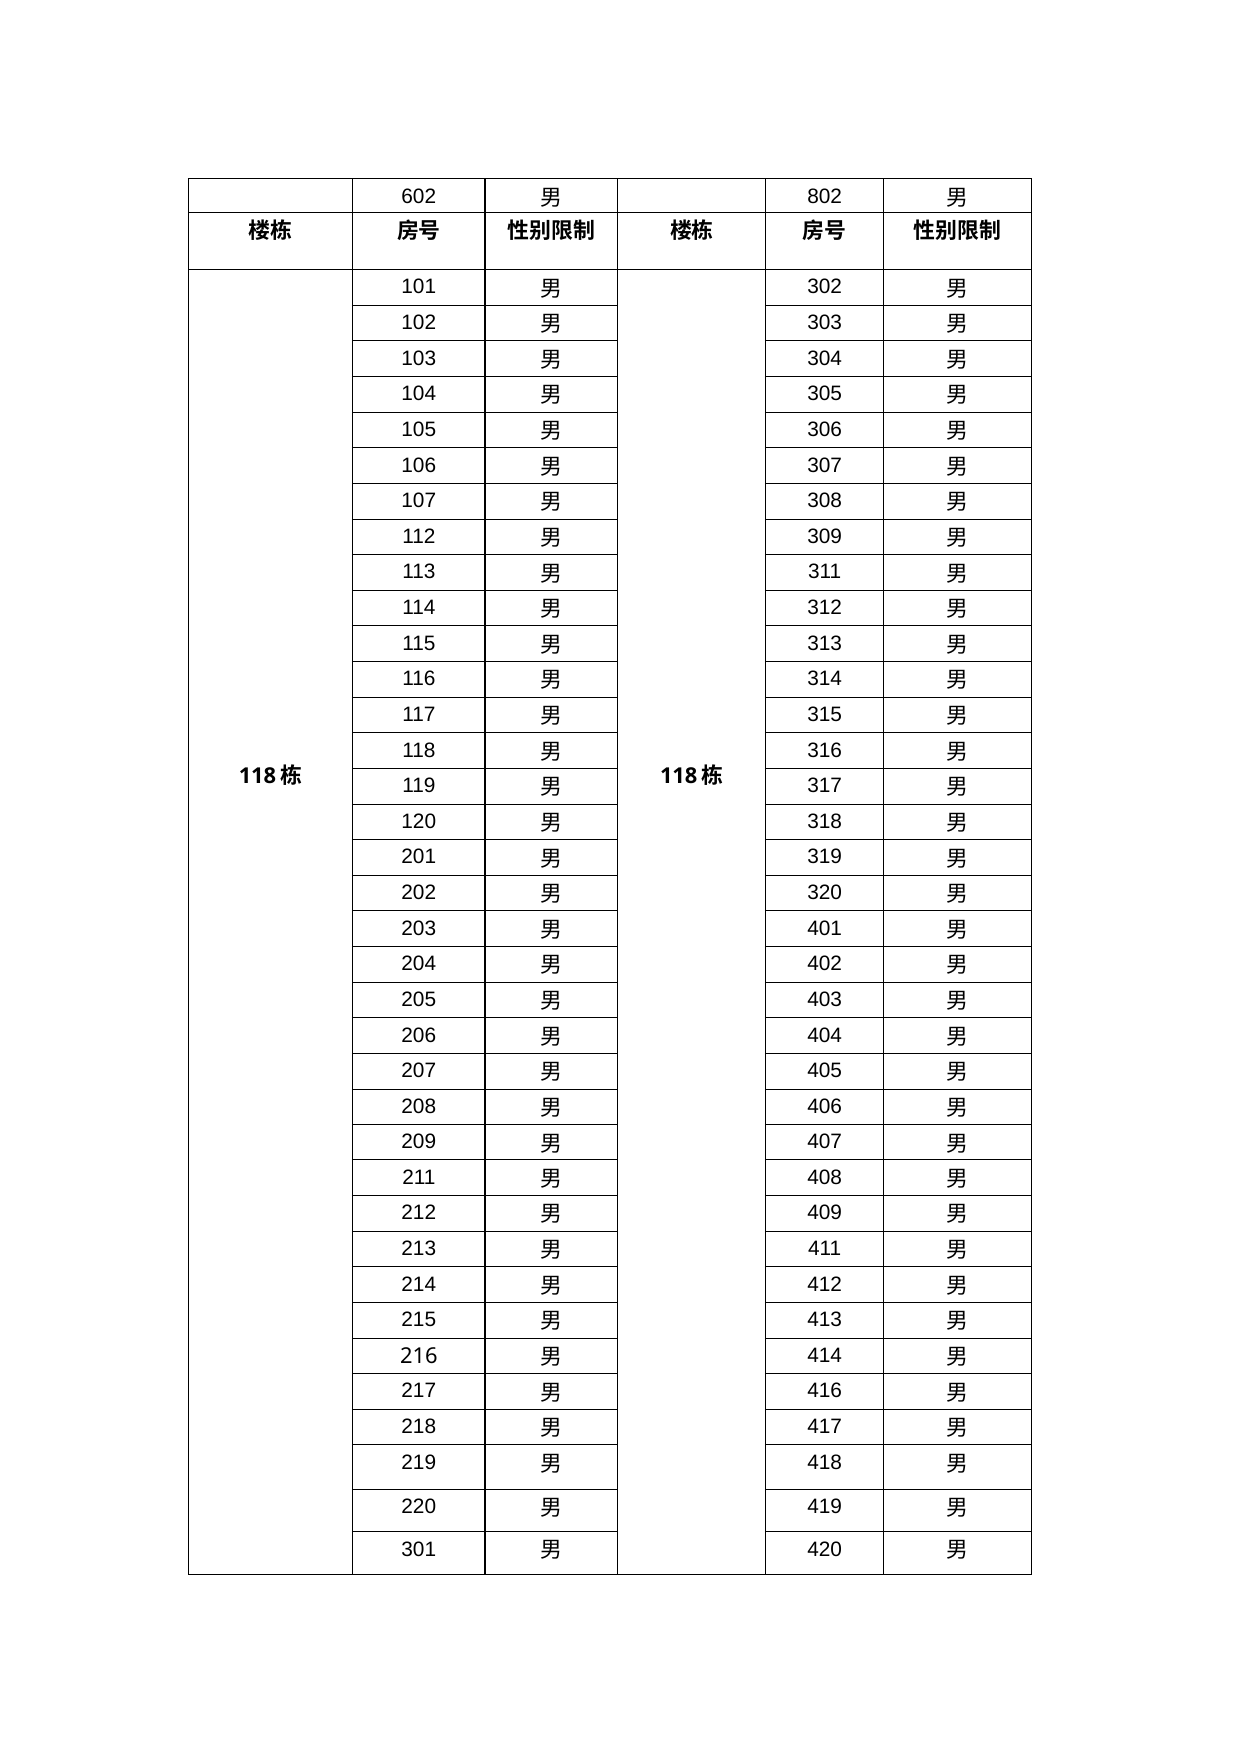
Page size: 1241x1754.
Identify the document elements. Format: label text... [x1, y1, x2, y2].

table_cell 男 [486, 911, 617, 946]
table_cell 211 [353, 1160, 484, 1195]
table_cell 男 [884, 484, 1031, 518]
table_cell 男 [884, 626, 1031, 661]
table_cell 204 [353, 947, 484, 982]
table_cell 性别限制 [884, 213, 1031, 269]
table_cell 306 [766, 413, 883, 447]
table_cell 男 [884, 662, 1031, 697]
table_cell 214 [353, 1267, 484, 1302]
table_cell 205 [353, 983, 484, 1017]
table_cell 413 [766, 1303, 883, 1337]
table_cell 304 [766, 341, 883, 376]
table_cell 103 [353, 341, 484, 376]
table_cell 118 [353, 733, 484, 768]
table_cell 213 [353, 1232, 484, 1266]
table_cell 男 [884, 911, 1031, 946]
table_cell 男 [884, 1339, 1031, 1373]
table_cell 315 [766, 698, 883, 732]
table_cell 男 [486, 1125, 617, 1159]
table_cell 男 [884, 947, 1031, 982]
table_cell 302 [766, 270, 883, 305]
table_cell 418 [766, 1445, 883, 1489]
table_cell 男 [486, 840, 617, 875]
table_cell 318 [766, 805, 883, 839]
table_cell 男 [884, 341, 1031, 376]
table_cell 男 [884, 840, 1031, 875]
table_cell 402 [766, 947, 883, 982]
table_cell 男 [486, 341, 617, 376]
table_cell 男 [884, 1303, 1031, 1337]
table_cell 416 [766, 1374, 883, 1409]
table_cell 201 [353, 840, 484, 875]
table_cell 男 [884, 1160, 1031, 1195]
table_cell 男 [884, 448, 1031, 483]
table_cell 218 [353, 1410, 484, 1444]
table_cell 男 [486, 179, 617, 212]
table_cell 男 [486, 1232, 617, 1266]
table_cell 男 [486, 448, 617, 483]
table_cell 206 [353, 1018, 484, 1053]
table_cell 男 [884, 805, 1031, 839]
table_cell 115 [353, 626, 484, 661]
table_cell 男 [486, 270, 617, 305]
table_cell 215 [353, 1303, 484, 1337]
table_cell 405 [766, 1054, 883, 1088]
table_cell 308 [766, 484, 883, 518]
table_cell 208 [353, 1090, 484, 1124]
table_cell 117 [353, 698, 484, 732]
table_cell 男 [486, 947, 617, 982]
table_cell 楼栋 [189, 213, 352, 269]
table_cell 101 [353, 270, 484, 305]
table_cell 男 [884, 1532, 1031, 1574]
table_cell 男 [884, 1054, 1031, 1088]
table_cell 602 [353, 179, 484, 212]
table_cell 男 [884, 591, 1031, 625]
table_cell 男 [486, 1339, 617, 1373]
table_cell 307 [766, 448, 883, 483]
table_cell 男 [884, 1196, 1031, 1231]
table_cell 男 [884, 1374, 1031, 1409]
table_cell 男 [486, 1490, 617, 1531]
table_cell 301 [353, 1532, 484, 1574]
table_cell 317 [766, 769, 883, 803]
table_cell 412 [766, 1267, 883, 1302]
table_cell 404 [766, 1018, 883, 1053]
table_cell 408 [766, 1160, 883, 1195]
table_cell 男 [486, 1090, 617, 1124]
table_cell 119 [353, 769, 484, 803]
table_cell 楼栋 [618, 213, 765, 269]
table_cell 男 [884, 179, 1031, 212]
table_cell 114 [353, 591, 484, 625]
table_cell 男 [486, 555, 617, 590]
table_cell 212 [353, 1196, 484, 1231]
table_cell 417 [766, 1410, 883, 1444]
table_cell 316 [766, 733, 883, 768]
table_cell 男 [884, 306, 1031, 340]
table_cell 男 [884, 1018, 1031, 1053]
table_cell 男 [486, 413, 617, 447]
table_cell 男 [486, 983, 617, 1017]
table_cell 112 [353, 520, 484, 554]
table_cell 320 [766, 876, 883, 910]
table_cell 113 [353, 555, 484, 590]
table_cell 203 [353, 911, 484, 946]
table_cell 209 [353, 1125, 484, 1159]
table_cell 男 [486, 769, 617, 803]
table_cell 202 [353, 876, 484, 910]
table_cell 男 [486, 698, 617, 732]
table_cell 219 [353, 1445, 484, 1489]
table_cell 男 [486, 1410, 617, 1444]
table_cell 311 [766, 555, 883, 590]
table_cell 102 [353, 306, 484, 340]
table_cell 男 [884, 1445, 1031, 1489]
table_cell 118栋 [189, 270, 352, 1574]
table_cell 男 [884, 983, 1031, 1017]
table_cell 420 [766, 1532, 883, 1574]
table_cell 409 [766, 1196, 883, 1231]
table_cell 男 [486, 591, 617, 625]
table_cell 116 [353, 662, 484, 697]
table_cell 120 [353, 805, 484, 839]
table_cell 男 [884, 1125, 1031, 1159]
table_cell 男 [884, 1090, 1031, 1124]
table_cell 男 [884, 270, 1031, 305]
table_cell 男 [486, 1267, 617, 1302]
table_cell 216 [353, 1339, 484, 1373]
table_cell 房号 [353, 213, 484, 269]
table_cell 309 [766, 520, 883, 554]
table_cell 411 [766, 1232, 883, 1266]
table_cell 男 [486, 377, 617, 412]
table_cell 男 [486, 1054, 617, 1088]
table_cell 106 [353, 448, 484, 483]
table_cell 314 [766, 662, 883, 697]
table_cell 313 [766, 626, 883, 661]
table_cell 105 [353, 413, 484, 447]
table_cell 男 [486, 1018, 617, 1053]
table_cell 419 [766, 1490, 883, 1531]
table_cell 男 [884, 1490, 1031, 1531]
table_cell 107 [353, 484, 484, 518]
table_cell 性别限制 [486, 213, 617, 269]
table_cell 男 [486, 1160, 617, 1195]
table_cell 802 [766, 179, 883, 212]
table_cell 403 [766, 983, 883, 1017]
table_cell 男 [884, 698, 1031, 732]
table_cell 男 [486, 733, 617, 768]
table_cell 男 [486, 1445, 617, 1489]
table_cell 406 [766, 1090, 883, 1124]
table_cell 男 [884, 520, 1031, 554]
table_cell 男 [486, 876, 617, 910]
table_cell 407 [766, 1125, 883, 1159]
table_cell 男 [486, 1532, 617, 1574]
table_cell 312 [766, 591, 883, 625]
table_cell 房号 [766, 213, 883, 269]
table_cell 118栋 [618, 270, 765, 1574]
table_cell 207 [353, 1054, 484, 1088]
table_cell 男 [486, 484, 617, 518]
table_cell 男 [486, 306, 617, 340]
table_cell 男 [884, 876, 1031, 910]
table_cell 男 [486, 1374, 617, 1409]
table_cell 男 [486, 1196, 617, 1231]
table_cell 217 [353, 1374, 484, 1409]
table_cell 401 [766, 911, 883, 946]
table_cell 男 [884, 377, 1031, 412]
table_cell 男 [486, 805, 617, 839]
table_cell 319 [766, 840, 883, 875]
table_cell 男 [884, 1410, 1031, 1444]
table_cell 305 [766, 377, 883, 412]
table_cell 男 [884, 1267, 1031, 1302]
table_cell 220 [353, 1490, 484, 1531]
table_cell 303 [766, 306, 883, 340]
table_cell 男 [884, 555, 1031, 590]
table_cell 男 [884, 413, 1031, 447]
table_cell 男 [884, 769, 1031, 803]
table_cell 男 [486, 662, 617, 697]
table_cell 男 [486, 1303, 617, 1337]
table_cell 414 [766, 1339, 883, 1373]
table_cell 男 [884, 733, 1031, 768]
table_cell 男 [486, 520, 617, 554]
table_cell 男 [884, 1232, 1031, 1266]
table_cell 104 [353, 377, 484, 412]
table_cell 男 [486, 626, 617, 661]
